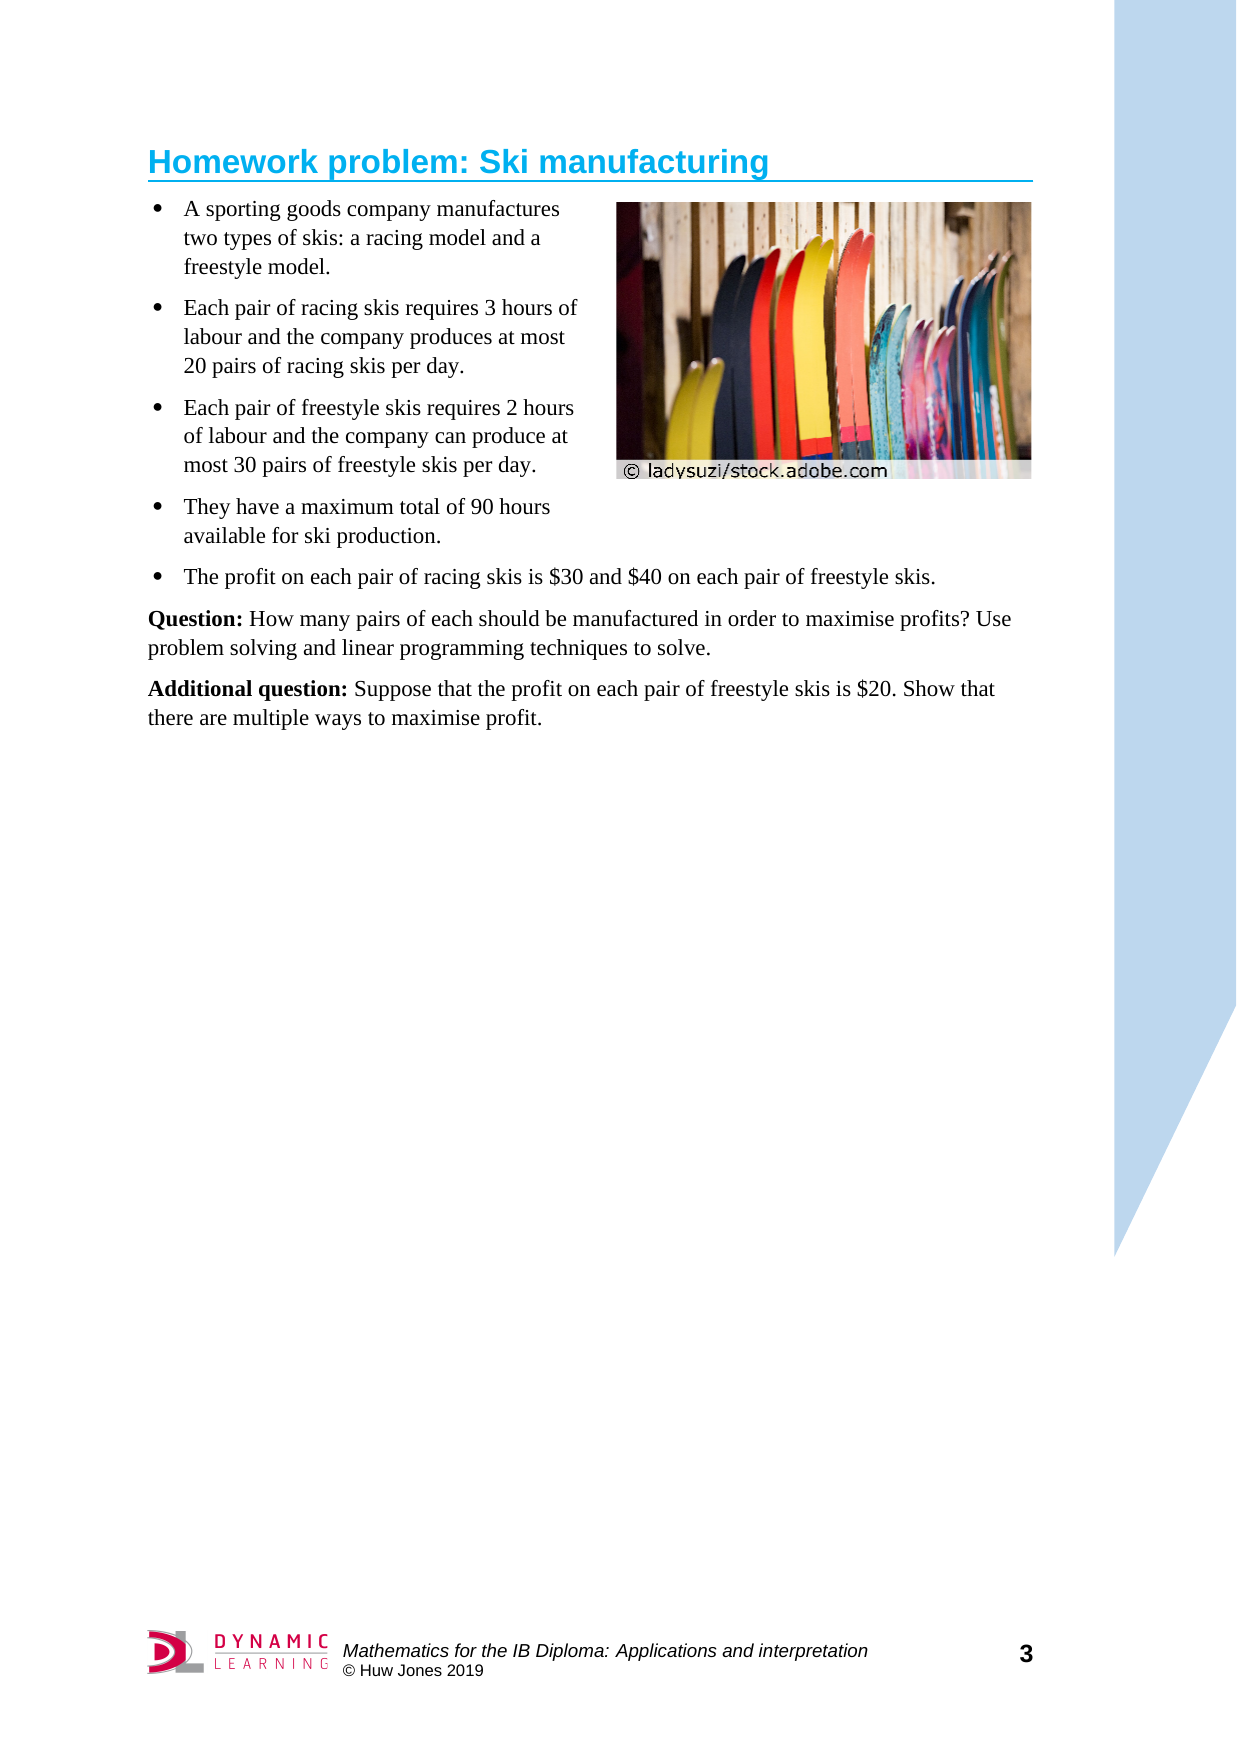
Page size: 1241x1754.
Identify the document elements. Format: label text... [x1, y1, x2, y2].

list They have a maximum total of 90 hours available for ski production. [154, 493, 1033, 519]
list Each pair of freestyle skis requires 2 hours of labour and the company can produce at most 30 pairs of freestyle skis per day. [154, 393, 1033, 478]
list Each pair of racing skis requires 3 hours of labour and the company produces at most 20 pairs of racing skis per day. [154, 294, 614, 378]
list A sporting goods company manufactures two types of skis: a racing model and a freestyle model. [154, 195, 1033, 279]
picture [147, 1630, 328, 1674]
list The profit on each pair of racing skis is $30 and $40 on each pair of freestyle skis. [154, 534, 1033, 561]
picture [614, 202, 1031, 477]
text Homework problem: Ski manufacturing [148, 142, 1033, 180]
text Question: How many pairs of each should be manufactured in order to maximise profits? Use problem solving and linear programming techniques to solve. [148, 576, 1033, 631]
text Additional question: Suppose that the profit on each pair of freestyle skis is $20. Show that there are multiple ways to maximise profit. [148, 646, 1033, 702]
